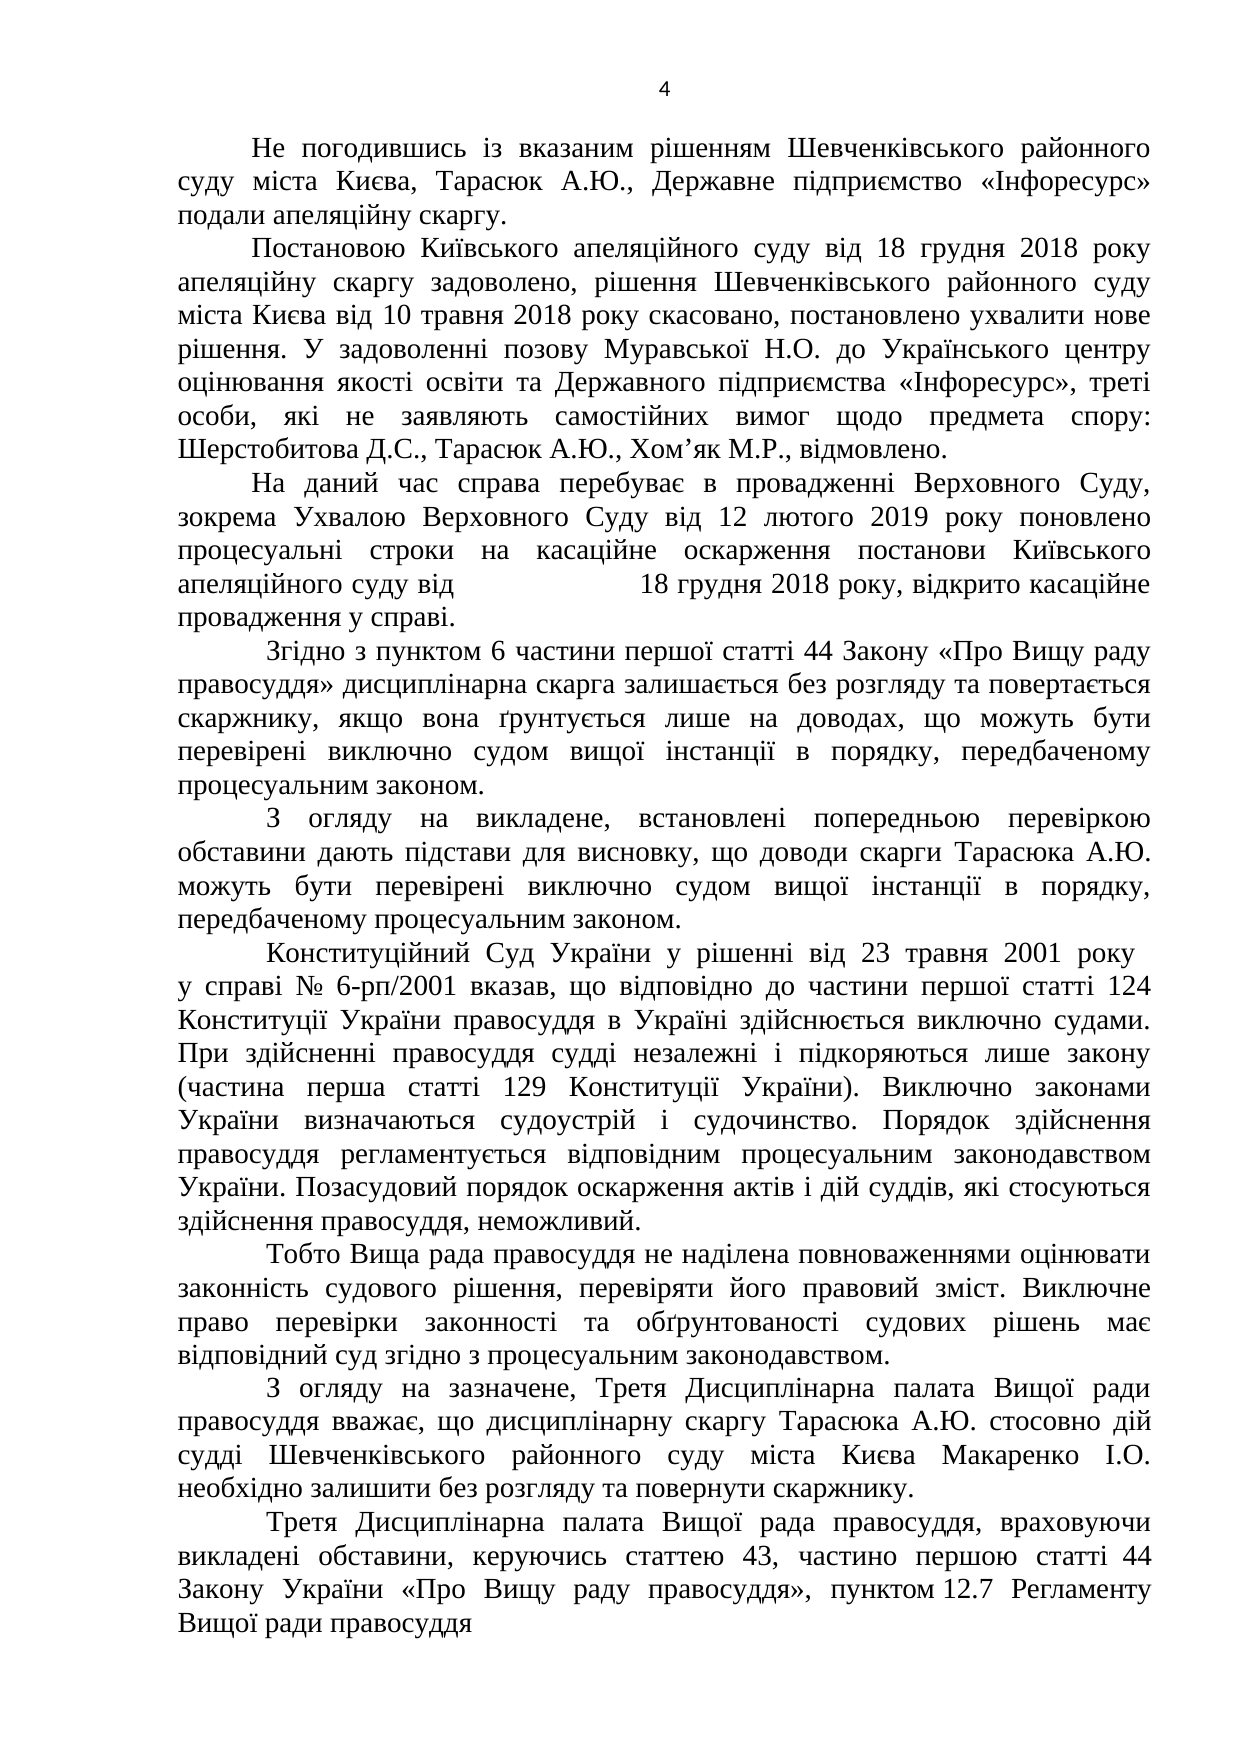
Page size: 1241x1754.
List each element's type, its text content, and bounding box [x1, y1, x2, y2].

text Не погодившись із вказаним рішенням Шевченківського районного суду міста Києва, Тарасюк А.Ю., Державне підприємство «Інфоресурс» подали апеляційну скаргу. [177, 130, 1152, 230]
text Постановою Київського апеляційного суду від 18 грудня 2018 року апеляційну скаргу задоволено, рішення Шевченківського районного суду міста Києва від 10 травня 2018 року скасовано, постановлено ухвалити нове рішення. У задоволенні позову Муравської Н.О. до Українського центру оцінювання якості освіти та Державного підприємства «Інфоресурс», треті особи, які не заявляють самостійних вимог щодо предмета спору: Шерстобитова Д.С., Тарасюк А.Ю., Хом’як М.Р., відмовлено. [177, 230, 1152, 465]
text Згідно з пунктом 6 частини першої статті 44 Закону «Про Вищу раду правосуддя» дисциплінарна скарга залишається без розгляду та повертається скаржнику, якщо вона ґрунтується лише на доводах, що можуть бути перевірені виключно судом вищої інстанції в порядку, передбаченому процесуальним законом. [177, 633, 1152, 801]
text Тобто Вища рада правосуддя не наділена повноваженнями оцінювати законність судового рішення, перевіряти його правовий зміст. Виключне право перевірки законності та обґрунтованості судових рішень має відповідний суд згідно з процесуальним законодавством. [177, 1237, 1152, 1371]
text З огляду на викладене, встановлені попередньою перевіркою обставини дають підстави для висновку, що доводи скарги Тарасюка А.Ю. можуть бути перевірені виключно судом вищої інстанції в порядку, передбаченому процесуальним законом. [177, 801, 1152, 935]
text Третя Дисциплінарна палата Вищої рада правосуддя, враховуючи викладені обставини, керуючись статтею 43, частино першою статті 44 Закону України «Про Вищу раду правосуддя», пунктом 12.7 Регламенту Вищої ради правосуддя [177, 1504, 1152, 1638]
text Конституційний Суд України у рішенні від 23 травня 2001 року у справі № 6-рп/2001 вказав, що відповідно до частини першої статті 124 Конституції України правосуддя в Україні здійснюється виключно судами. При здійсненні правосуддя судді незалежні і підкоряються лише закону (частина перша статті 129 Конституції України). Виключно законами України визначаються судоустрій і судочинство. Порядок здійснення правосуддя регламентується відповідним процесуальним законодавством України. Позасудовий порядок оскарження актів і дій суддів, які стосуються здійснення правосуддя, неможливий. [177, 935, 1152, 1237]
text На даний час справа перебуває в провадженні Верховного Суду, зокрема Ухвалою Верховного Суду від 12 лютого 2019 року поновлено процесуальні строки на касаційне оскарження постанови Київського апеляційного суду від 18 грудня 2018 року, відкрито касаційне провадження у справі. [177, 465, 1152, 633]
text З огляду на зазначене, Третя Дисциплінарна палата Вищої ради правосуддя вважає, що дисциплінарну скаргу Тарасюка А.Ю. стосовно дій судді Шевченківського районного суду міста Києва Макаренко І.О. необхідно залишити без розгляду та повернути скаржнику. [177, 1371, 1152, 1504]
